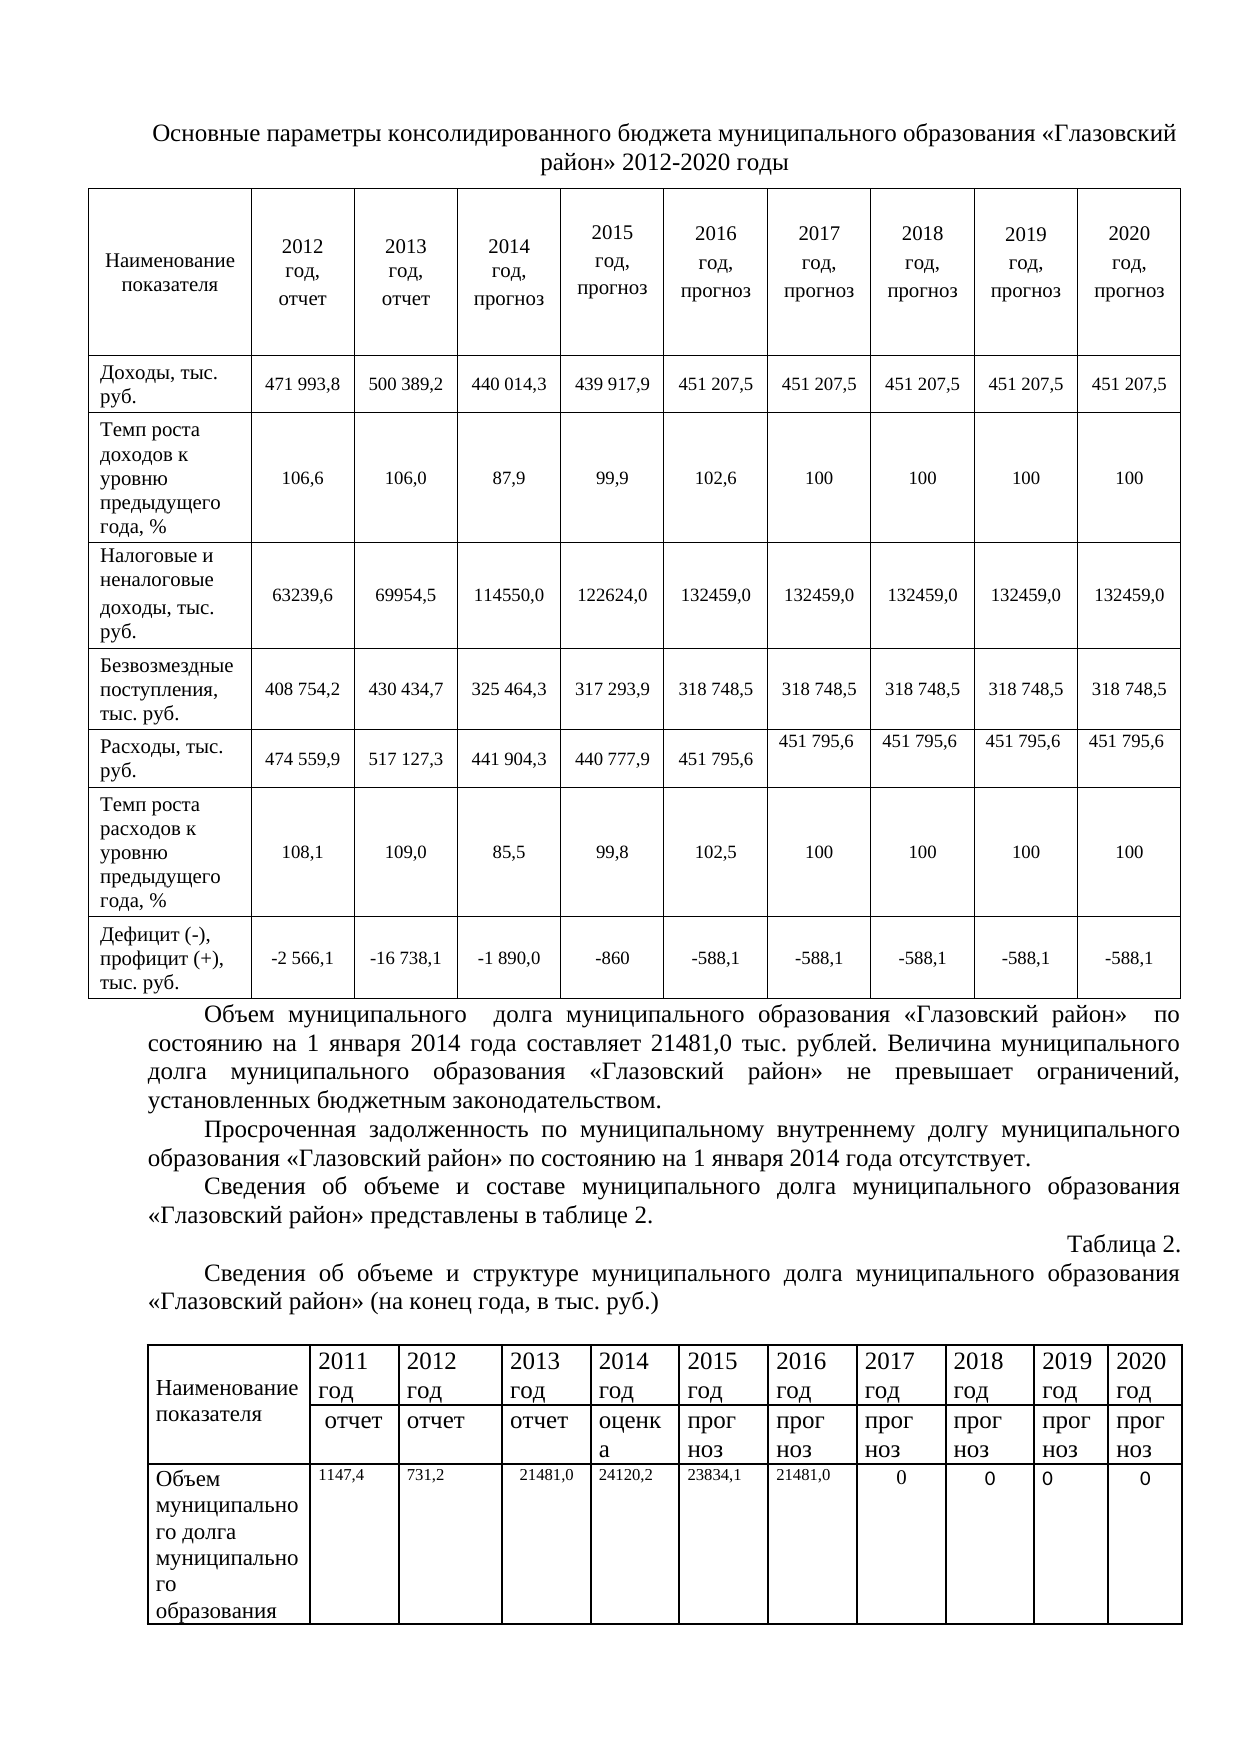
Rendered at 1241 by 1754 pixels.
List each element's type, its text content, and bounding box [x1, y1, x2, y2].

table_cell -860 [561, 917, 663, 998]
table_cell 21481,0 [769, 1465, 856, 1623]
table_cell 24120,2 [592, 1465, 678, 1623]
table_cell 441 904,3 [458, 730, 560, 787]
table_cell 23834,1 [680, 1465, 767, 1623]
table_cell 439 917,9 [561, 356, 663, 412]
table_cell 102,5 [664, 788, 767, 916]
table_header 2015 год [680, 1346, 767, 1403]
table_cell Безвозмездные поступления, тыс. руб. [89, 649, 251, 729]
table_header 2013 год, отчет [355, 189, 457, 355]
table_cell 102,6 [664, 413, 767, 542]
text Сведения об объеме и структуре муниципального долга муниципального образования «Глазовский район» (на конец года, в тыс. руб.) [148, 1258, 1181, 1315]
table_cell 100 [871, 413, 974, 542]
table_cell 0 [1035, 1465, 1107, 1623]
table_cell 731,2 [400, 1465, 501, 1623]
table_cell 451 795,6 [871, 730, 974, 787]
table_cell 132459,0 [975, 543, 1077, 647]
table_cell -588,1 [871, 917, 974, 998]
text Сведения об объеме и составе муниципального долга муниципального образования «Глазовский район» представлены в таблице 2. [148, 1171, 1181, 1229]
table_cell 99,8 [561, 788, 663, 916]
table_cell Темп роста расходов к уровню предыдущего года, % [89, 788, 251, 916]
table_header 2015 год, прогноз [561, 189, 663, 355]
table_cell 451 207,5 [768, 356, 870, 412]
table_cell отчет [400, 1406, 501, 1463]
table_cell 1147,4 [311, 1465, 398, 1623]
table_cell 451 207,5 [1078, 356, 1180, 412]
table_header 2019 год [1035, 1346, 1107, 1403]
table_cell 451 795,6 [1078, 730, 1180, 787]
table_header 2016 год, прогноз [664, 189, 767, 355]
table_cell 0 [947, 1465, 1033, 1623]
table_header 2018 год [947, 1346, 1033, 1403]
text Объем муниципального долга муниципального образования «Глазовский район» по состоянию на 1 января 2014 года составляет 21481,0 тыс. рублей. Величина муниципального долга муниципального образования «Глазовский район» не превышает ограничений, установленных бюджетным законодательством. [148, 999, 1181, 1114]
table_cell 474 559,9 [252, 730, 354, 787]
table_cell 85,5 [458, 788, 560, 916]
table_cell 132459,0 [664, 543, 767, 647]
table_cell -588,1 [975, 917, 1077, 998]
table_cell прог ноз [1035, 1406, 1107, 1463]
table_cell 317 293,9 [561, 649, 663, 729]
table_cell отчет [311, 1406, 398, 1463]
table_cell Доходы, тыс. руб. [89, 356, 251, 412]
table_cell Темп роста доходов к уровню предыдущего года, % [89, 413, 251, 542]
table_cell 132459,0 [768, 543, 870, 647]
table_cell 318 748,5 [768, 649, 870, 729]
table_header 2016 год [769, 1346, 856, 1403]
table_cell 451 207,5 [871, 356, 974, 412]
table_cell Налоговые и неналоговые доходы, тыс. руб. [89, 543, 251, 647]
table_cell 99,9 [561, 413, 663, 542]
table_cell 114550,0 [458, 543, 560, 647]
table_cell 0 [1109, 1465, 1181, 1623]
table_cell 132459,0 [871, 543, 974, 647]
table_cell 325 464,3 [458, 649, 560, 729]
table_cell 100 [975, 788, 1077, 916]
table_cell 100 [768, 413, 870, 542]
table_cell 0 [858, 1465, 945, 1623]
table_cell оценка [592, 1406, 678, 1463]
table_header 2014 год, прогноз [458, 189, 560, 355]
table_cell 500 389,2 [355, 356, 457, 412]
text Просроченная задолженность по муниципальному внутреннему долгу муниципального образования «Глазовский район» по состоянию на 1 января 2014 года отсутствует. [148, 1114, 1181, 1171]
table_cell прог ноз [769, 1406, 856, 1463]
table_cell 100 [975, 413, 1077, 542]
table_cell 451 795,6 [768, 730, 870, 787]
table_header 2014 год [592, 1346, 678, 1403]
table_header 2012 год, отчет [252, 189, 354, 355]
table_cell 21481,0 [503, 1465, 590, 1623]
table_cell 451 795,6 [975, 730, 1077, 787]
table_cell 122624,0 [561, 543, 663, 647]
table_cell -588,1 [1078, 917, 1180, 998]
table_cell прог ноз [1109, 1406, 1181, 1463]
table_cell 408 754,2 [252, 649, 354, 729]
table_cell 100 [768, 788, 870, 916]
table_cell 318 748,5 [1078, 649, 1180, 729]
table_header 2017 год [858, 1346, 945, 1403]
table_header 2019 год, прогноз [975, 189, 1077, 355]
table_header 2018 год, прогноз [871, 189, 974, 355]
table_cell 517 127,3 [355, 730, 457, 787]
table_cell -588,1 [768, 917, 870, 998]
table_header 2011 год [311, 1346, 398, 1403]
table_header 2013 год [503, 1346, 590, 1403]
table_cell 451 207,5 [664, 356, 767, 412]
table_cell -588,1 [664, 917, 767, 998]
text Основные параметры консолидированного бюджета муниципального образования «Глазовский район» 2012-2020 годы [148, 118, 1181, 176]
table_header 2020 год [1109, 1346, 1181, 1403]
table_cell 109,0 [355, 788, 457, 916]
table_header Наименование показателя [149, 1346, 309, 1463]
table_cell 471 993,8 [252, 356, 354, 412]
table_cell -1 890,0 [458, 917, 560, 998]
table_cell 100 [871, 788, 974, 916]
table_cell -16 738,1 [355, 917, 457, 998]
table_cell 318 748,5 [664, 649, 767, 729]
table_cell 63239,6 [252, 543, 354, 647]
text Таблица 2. [148, 1229, 1181, 1258]
table_cell 100 [1078, 413, 1180, 542]
table_cell 106,0 [355, 413, 457, 542]
table_cell 451 795,6 [664, 730, 767, 787]
table_cell 430 434,7 [355, 649, 457, 729]
table_cell Расходы, тыс. руб. [89, 730, 251, 787]
table_cell отчет [503, 1406, 590, 1463]
table_cell прог ноз [680, 1406, 767, 1463]
table_header 2012 год [400, 1346, 501, 1403]
table_cell 87,9 [458, 413, 560, 542]
table_cell прог ноз [858, 1406, 945, 1463]
table_cell 440 014,3 [458, 356, 560, 412]
table_cell 440 777,9 [561, 730, 663, 787]
table_cell 108,1 [252, 788, 354, 916]
table_cell 451 207,5 [975, 356, 1077, 412]
table_cell 69954,5 [355, 543, 457, 647]
table_cell 106,6 [252, 413, 354, 542]
table_header Наименование показателя [89, 189, 251, 355]
table_cell 318 748,5 [975, 649, 1077, 729]
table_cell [149, 1465, 309, 1623]
table_cell -2 566,1 [252, 917, 354, 998]
table_cell Дефицит (-), профицит (+), тыс. руб. [89, 917, 251, 998]
table_cell 100 [1078, 788, 1180, 916]
table_cell прог ноз [947, 1406, 1033, 1463]
table_header 2017 год, прогноз [768, 189, 870, 355]
table_cell 318 748,5 [871, 649, 974, 729]
table_header 2020 год, прогноз [1078, 189, 1180, 355]
table_cell 132459,0 [1078, 543, 1180, 647]
